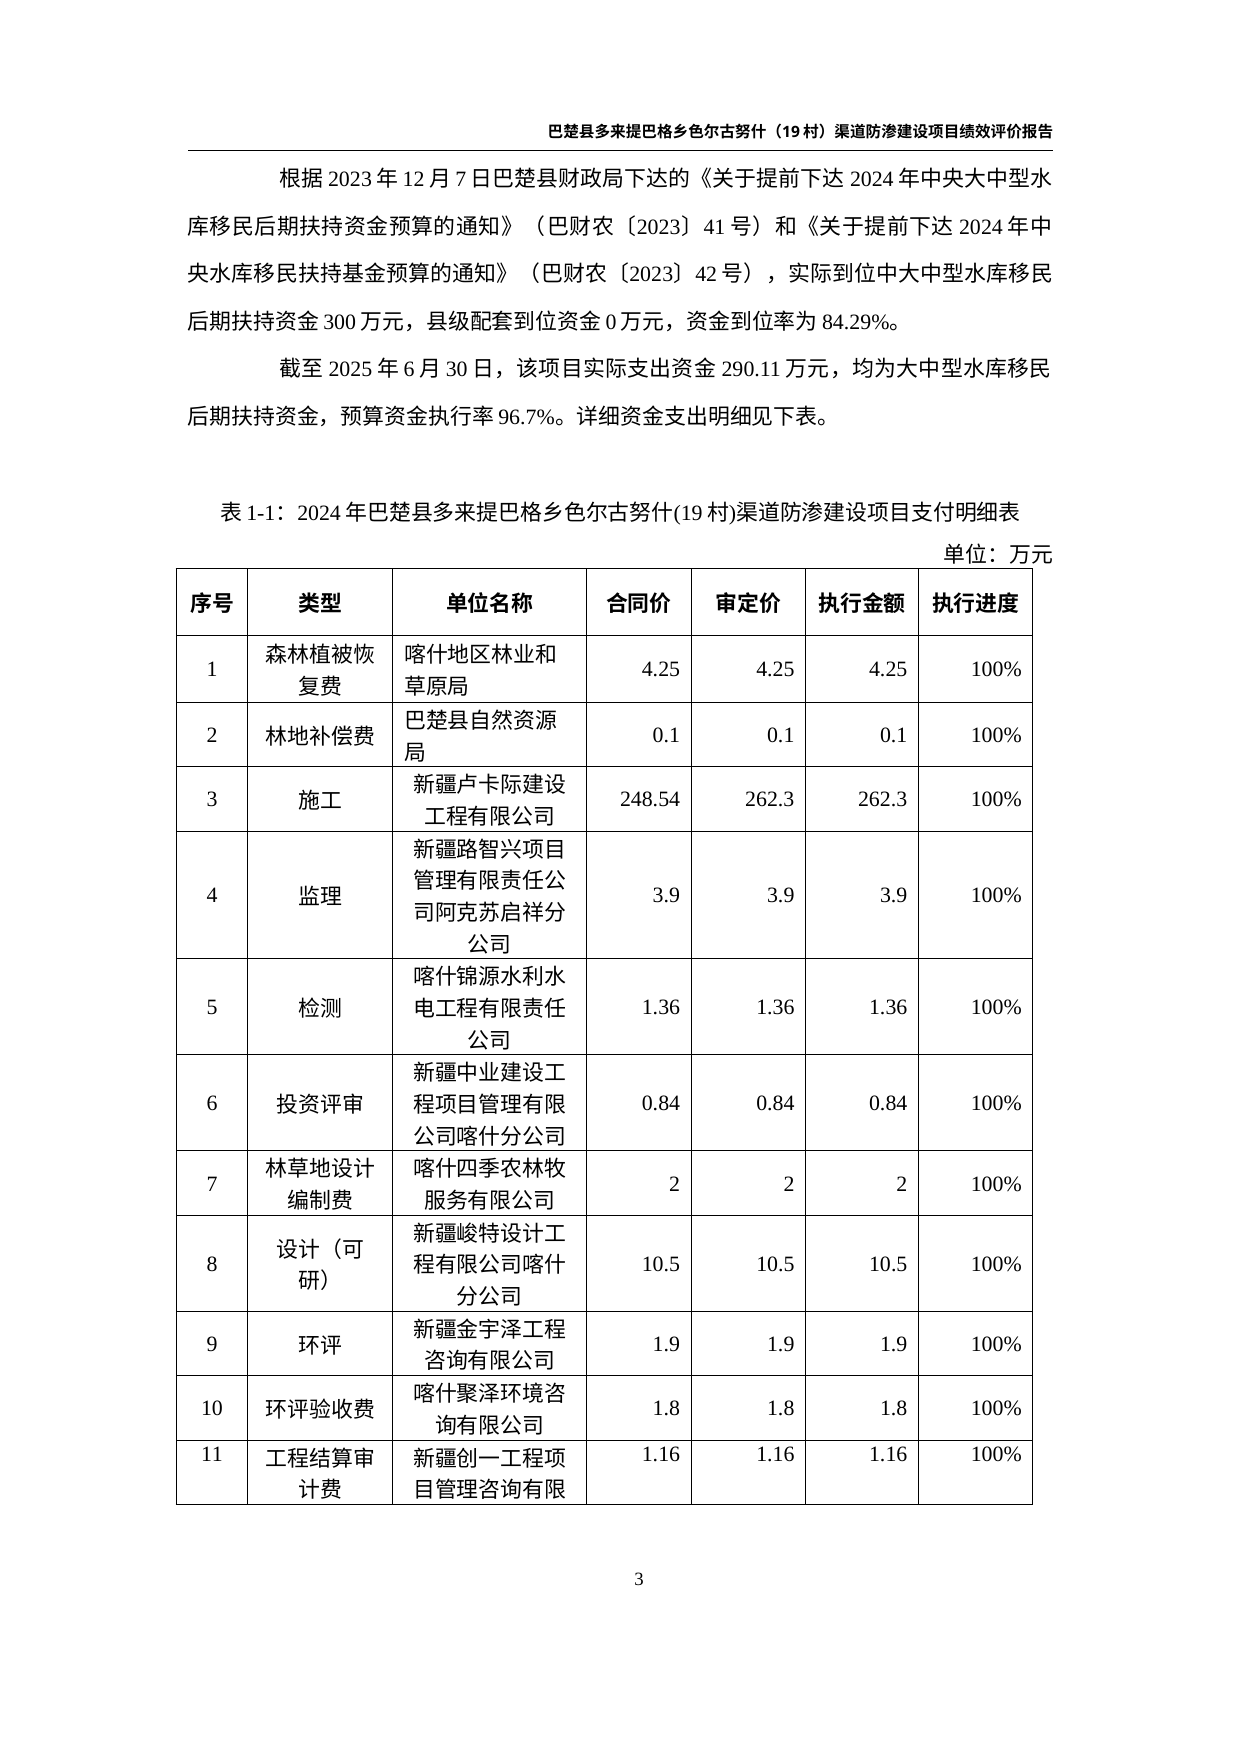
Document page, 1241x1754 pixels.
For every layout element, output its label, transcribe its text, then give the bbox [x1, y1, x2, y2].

table_cell 100% [919, 1055, 1032, 1150]
table_cell 4.25 [692, 636, 805, 702]
table_cell 0.1 [692, 703, 805, 766]
table_cell 100% [919, 1312, 1032, 1375]
table_cell 100% [919, 1151, 1032, 1215]
table_cell 0.1 [587, 703, 691, 766]
table_cell 1.36 [587, 959, 691, 1054]
table_cell 4.25 [806, 636, 918, 702]
table_cell 1.16 [587, 1441, 691, 1504]
table_cell 1 [177, 636, 247, 702]
table_cell 新疆中业建设工程项目管理有限公司喀什分公司 [393, 1055, 586, 1150]
table_cell 巴楚县自然资源局 [393, 703, 586, 766]
table_cell 1.9 [587, 1312, 691, 1375]
table_cell 检测 [248, 959, 392, 1054]
table_header 执行进度 [919, 569, 1032, 635]
table_cell 8 [177, 1216, 247, 1311]
table_cell 100% [919, 636, 1032, 702]
table_header 合同价 [587, 569, 691, 635]
table_cell 3.9 [806, 832, 918, 958]
table_cell 1.8 [806, 1376, 918, 1439]
subtitle 表1-1：2024年巴楚县多来提巴格乡色尔古努什(19村)渠道防渗建设项目支付明细表 [187, 494, 1053, 526]
table_header 审定价 [692, 569, 805, 635]
table_header 类型 [248, 569, 392, 635]
table_cell 10.5 [587, 1216, 691, 1311]
table_header 单位名称 [393, 569, 586, 635]
table_cell 监理 [248, 832, 392, 958]
table_cell 1.9 [692, 1312, 805, 1375]
table_cell 1.36 [692, 959, 805, 1054]
text 单位：万元 [187, 537, 1053, 568]
table_cell 喀什地区林业和草原局 [393, 636, 586, 702]
table_cell 3.9 [587, 832, 691, 958]
table_cell 0.1 [806, 703, 918, 766]
table_cell 10.5 [692, 1216, 805, 1311]
table_cell 林草地设计编制费 [248, 1151, 392, 1215]
table_header 序号 [177, 569, 247, 635]
table_cell 0.84 [692, 1055, 805, 1150]
table_cell 10 [177, 1376, 247, 1439]
table_cell 0.84 [587, 1055, 691, 1150]
table_cell 新疆卢卡际建设工程有限公司 [393, 767, 586, 831]
table_cell 森林植被恢复费 [248, 636, 392, 702]
table_cell 喀什聚泽环境咨询有限公司 [393, 1376, 586, 1439]
table_cell 新疆路智兴项目管理有限责任公司阿克苏启祥分公司 [393, 832, 586, 958]
table_cell 100% [919, 1376, 1032, 1439]
table_cell 7 [177, 1151, 247, 1215]
table_cell 1.9 [806, 1312, 918, 1375]
table_cell 100% [919, 703, 1032, 766]
table_cell 3 [177, 767, 247, 831]
table_cell 喀什锦源水利水电工程有限责任公司 [393, 959, 586, 1054]
table_cell 1.8 [587, 1376, 691, 1439]
table_cell 设计（可研） [248, 1216, 392, 1311]
table_cell 262.3 [806, 767, 918, 831]
table_cell 100% [919, 1216, 1032, 1311]
text 截至2025年6月30日，该项目实际支出资金290.11万元，均为大中型水库移民后期扶持资金，预算资金执行率96.7%。详细资金支出明细见下表。 [187, 351, 1053, 431]
table_cell 环评验收费 [248, 1376, 392, 1439]
table_cell 环评 [248, 1312, 392, 1375]
table_cell 林地补偿费 [248, 703, 392, 766]
table_cell 1.8 [692, 1376, 805, 1439]
table_cell 100% [919, 832, 1032, 958]
text 根据2023年12月7日巴楚县财政局下达的《关于提前下达2024年中央大中型水库移民后期扶持资金预算的通知》（巴财农〔2023〕41号）和《关于提前下达2024年中央水库移民扶持基金预算的通知》（巴财农〔2023〕42号），实际到位中大中型水库移民后期扶持资金300万元，县级配套到位资金0万元，资金到位率为84.29%。 [187, 161, 1053, 336]
table_cell 2 [587, 1151, 691, 1215]
table_cell 工程结算审计费 [248, 1441, 392, 1504]
table_cell 1.16 [806, 1441, 918, 1504]
table_cell 1.16 [692, 1441, 805, 1504]
table_cell 2 [692, 1151, 805, 1215]
table_cell 3.9 [692, 832, 805, 958]
table_cell 100% [919, 1441, 1032, 1504]
table_cell 6 [177, 1055, 247, 1150]
table_cell 新疆金宇泽工程咨询有限公司 [393, 1312, 586, 1375]
table_cell 10.5 [806, 1216, 918, 1311]
table_cell 262.3 [692, 767, 805, 831]
table_cell 0.84 [806, 1055, 918, 1150]
table_cell 5 [177, 959, 247, 1054]
table_cell 4.25 [587, 636, 691, 702]
table_cell 施工 [248, 767, 392, 831]
table_cell 4 [177, 832, 247, 958]
table_cell 投资评审 [248, 1055, 392, 1150]
table_cell 喀什四季农林牧服务有限公司 [393, 1151, 586, 1215]
table_cell 新疆创一工程项目管理咨询有限公司 [393, 1441, 586, 1504]
table_header 执行金额 [806, 569, 918, 635]
table_cell 新疆峻特设计工程有限公司喀什分公司 [393, 1216, 586, 1311]
table_cell 100% [919, 959, 1032, 1054]
table_cell 9 [177, 1312, 247, 1375]
table_cell 11 [177, 1441, 247, 1504]
table_cell 248.54 [587, 767, 691, 831]
table_cell 2 [177, 703, 247, 766]
table_cell 2 [806, 1151, 918, 1215]
table_cell 1.36 [806, 959, 918, 1054]
table_cell 100% [919, 767, 1032, 831]
